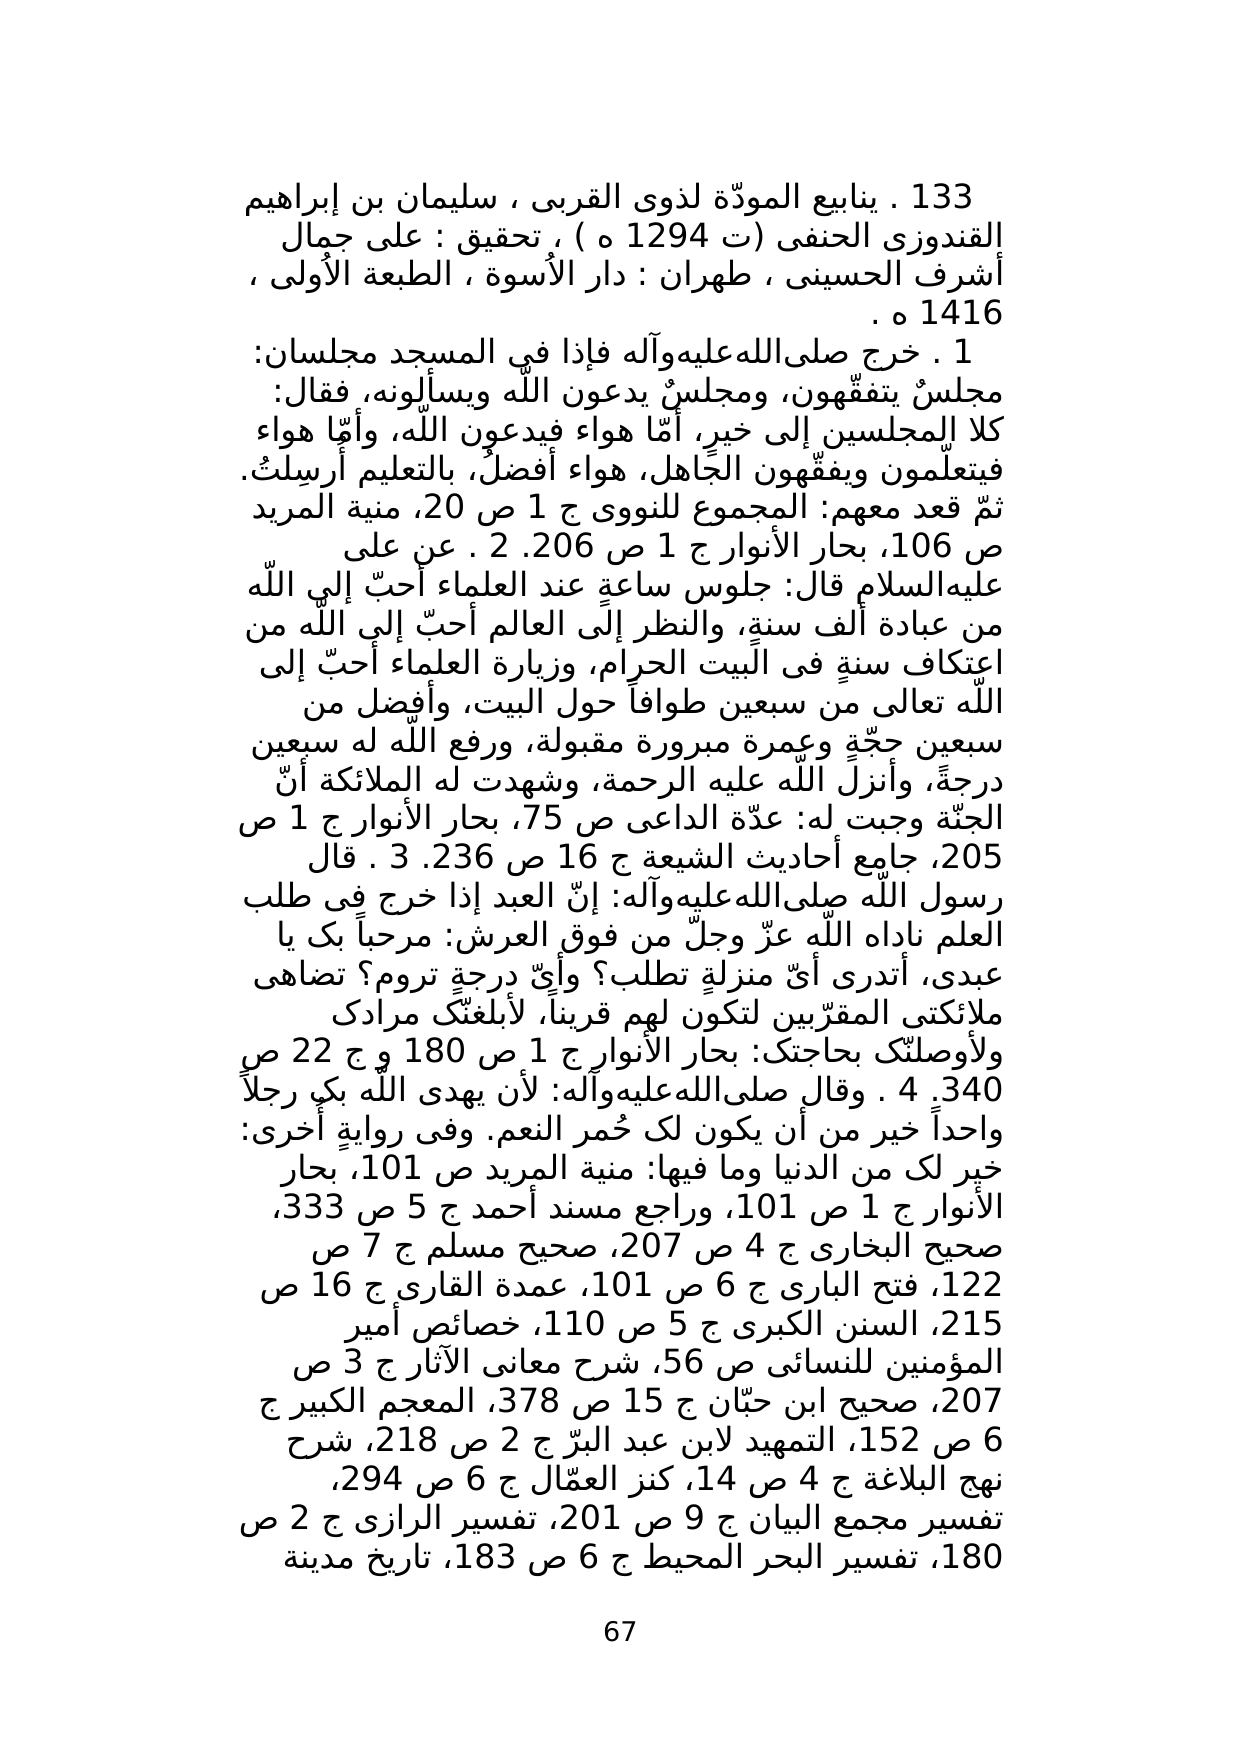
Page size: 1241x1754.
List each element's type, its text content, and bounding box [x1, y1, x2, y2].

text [236, 333, 1004, 1576]
text 133 . ینابیع المودّة لذوی القربی ، سلیمان بن إبراهیم القندوزی الحنفی (ت 1294 ه ) ، تحقیق : علی جمال أشرف الحسینی ، طهران : دار الاُسوة ، الطبعة الاُولی ، 1416 ه . [236, 177, 1004, 333]
